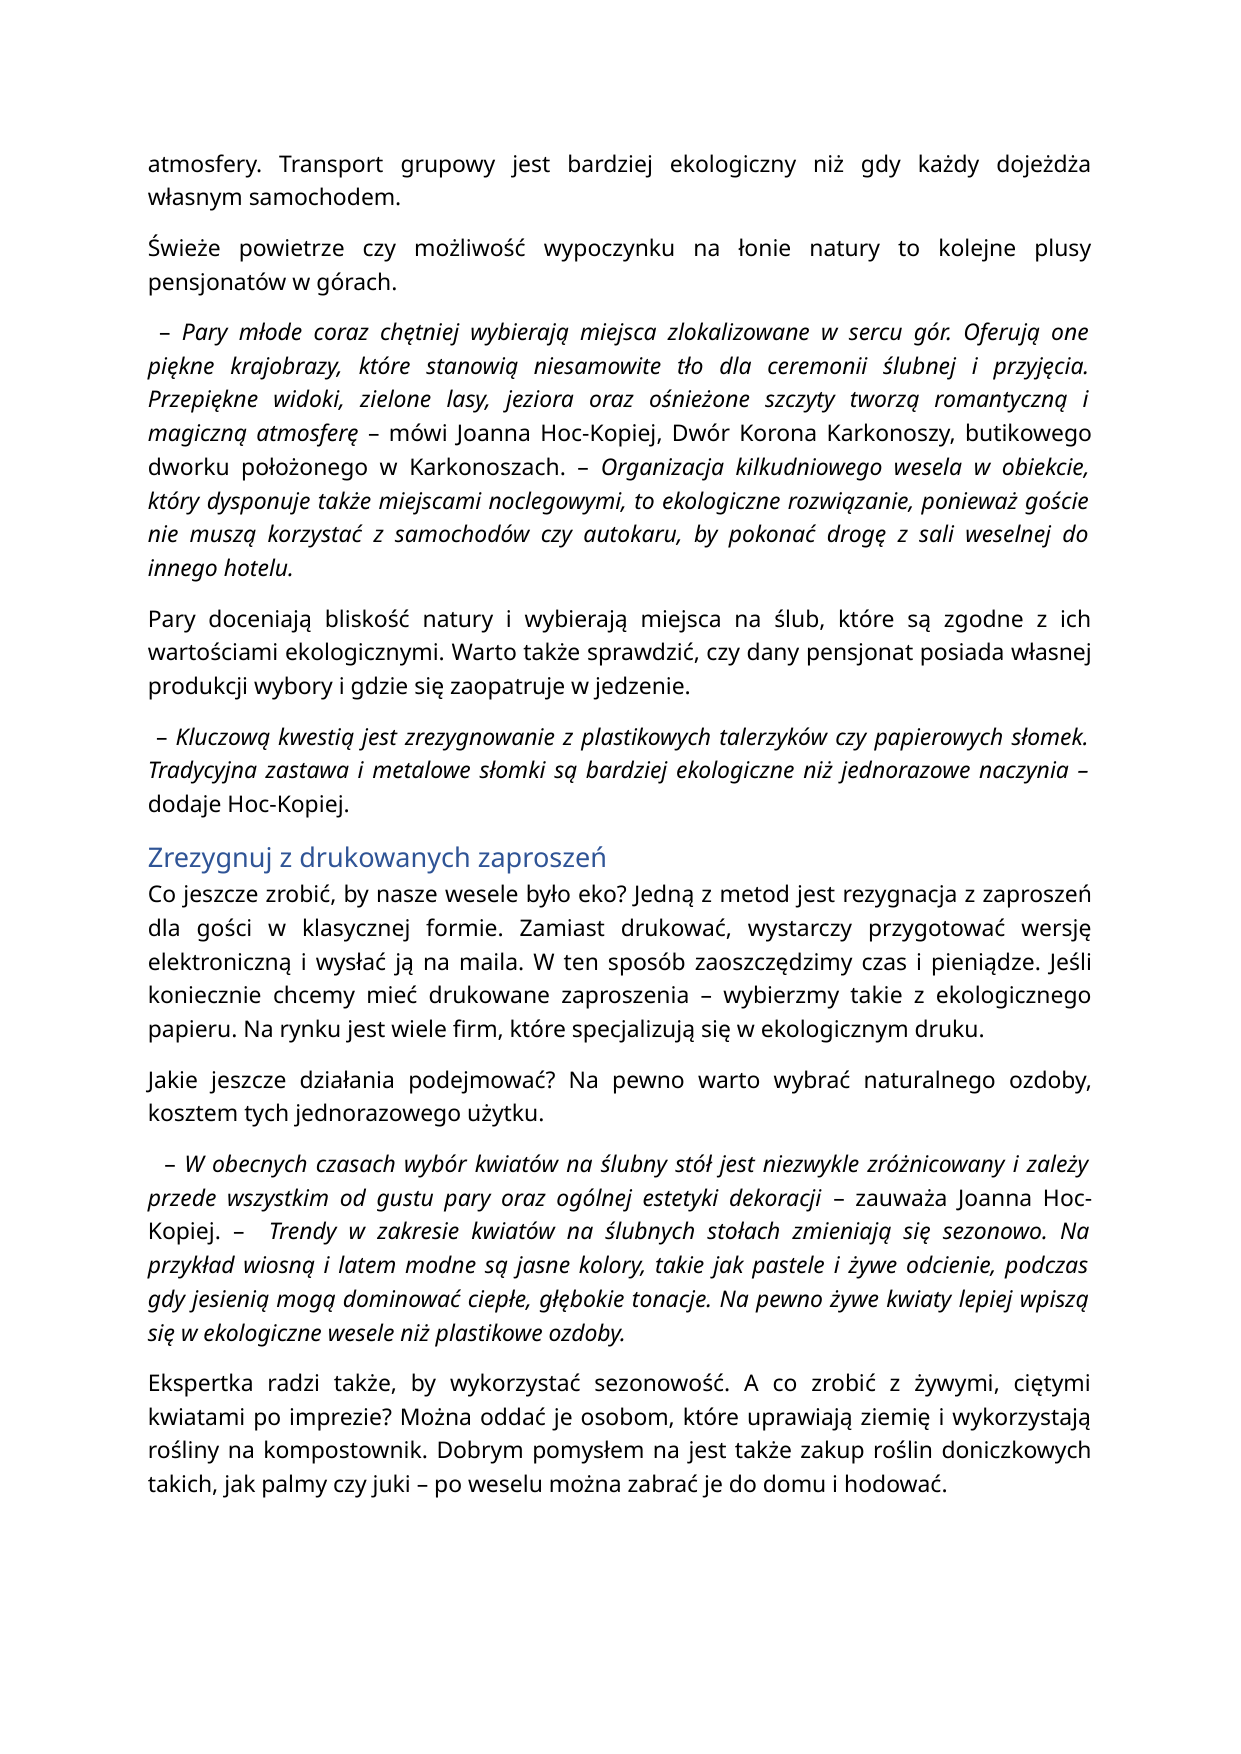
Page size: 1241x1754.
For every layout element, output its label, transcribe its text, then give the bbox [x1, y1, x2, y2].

text – Kluczową kwestią jest zrezygnowanie z plastikowych talerzyków czy papierowych słomek. Tradycyjna zastawa i metalowe słomki są bardziej ekologiczne niż jednorazowe naczynia – dodaje Hoc-Kopiej. [148, 721, 1093, 819]
text – Pary młode coraz chętniej wybierają miejsca zlokalizowane w sercu gór. Oferują one piękne krajobrazy, które stanowią niesamowite tło dla ceremonii ślubnej i przyjęcia. Przepiękne widoki, zielone lasy, jeziora oraz ośnieżone szczyty tworzą romantyczną i magiczną atmosferę – mówi Joanna Hoc-Kopiej, Dwór Korona Karkonoszy, butikowego dworku położonego w Karkonoszach. – Organizacja kilkudniowego wesela w obiekcie, który dysponuje także miejscami noclegowymi, to ekologiczne rozwiązanie, ponieważ goście nie muszą korzystać z samochodów czy autokaru, by pokonać drogę z sali weselnej do innego hotelu. [148, 316, 1093, 583]
text Jakie jeszcze działania podejmować? Na pewno warto wybrać naturalnego ozdoby, kosztem tych jednorazowego użytku. [148, 1064, 1093, 1129]
text Świeże powietrze czy możliwość wypoczynku na łonie natury to kolejne plusy pensjonatów w górach. [148, 232, 1093, 297]
text Co jeszcze zrobić, by nasze wesele było eko? Jedną z metod jest rezygnacja z zaproszeń dla gości w klasycznej formie. Zamiast drukować, wystarczy przygotować wersję elektroniczną i wysłać ją na maila. W ten sposób zaoszczędzimy czas i pieniądze. Jeśli koniecznie chcemy mieć drukowane zaproszenia – wybierzmy takie z ekologicznego papieru. Na rynku jest wiele firm, które specjalizują się w ekologicznym druku. [148, 878, 1093, 1044]
text Pary doceniają bliskość natury i wybierają miejsca na ślub, które są zgodne z ich wartościami ekologicznymi. Warto także sprawdzić, czy dany pensjonat posiada własnej produkcji wybory i gdzie się zaopatruje w jedzenie. [148, 603, 1093, 701]
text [148, 148, 1093, 213]
text – W obecnych czasach wybór kwiatów na ślubny stół jest niezwykle zróżnicowany i zależy przede wszystkim od gustu pary oraz ogólnej estetyki dekoracji – zauważa Joanna Hoc-Kopiej. – Trendy w zakresie kwiatów na ślubnych stołach zmieniają się sezonowo. Na przykład wiosną i latem modne są jasne kolory, takie jak pastele i żywe odcienie, podczas gdy jesienią mogą dominować ciepłe, głębokie tonacje. Na pewno żywe kwiaty lepiej wpiszą się w ekologiczne wesele niż plastikowe ozdoby. [148, 1148, 1093, 1348]
text Ekspertka radzi także, by wykorzystać sezonowość. A co zrobić z żywymi, ciętymi kwiatami po imprezie? Można oddać je osobom, które uprawiają ziemię i wykorzystają rośliny na kompostownik. Dobrym pomysłem na jest także zakup roślin doniczkowych takich, jak palmy czy juki – po weselu można zabrać je do domu i hodować. [148, 1367, 1093, 1499]
subtitle Zrezygnuj z drukowanych zaproszeń [148, 838, 1093, 875]
